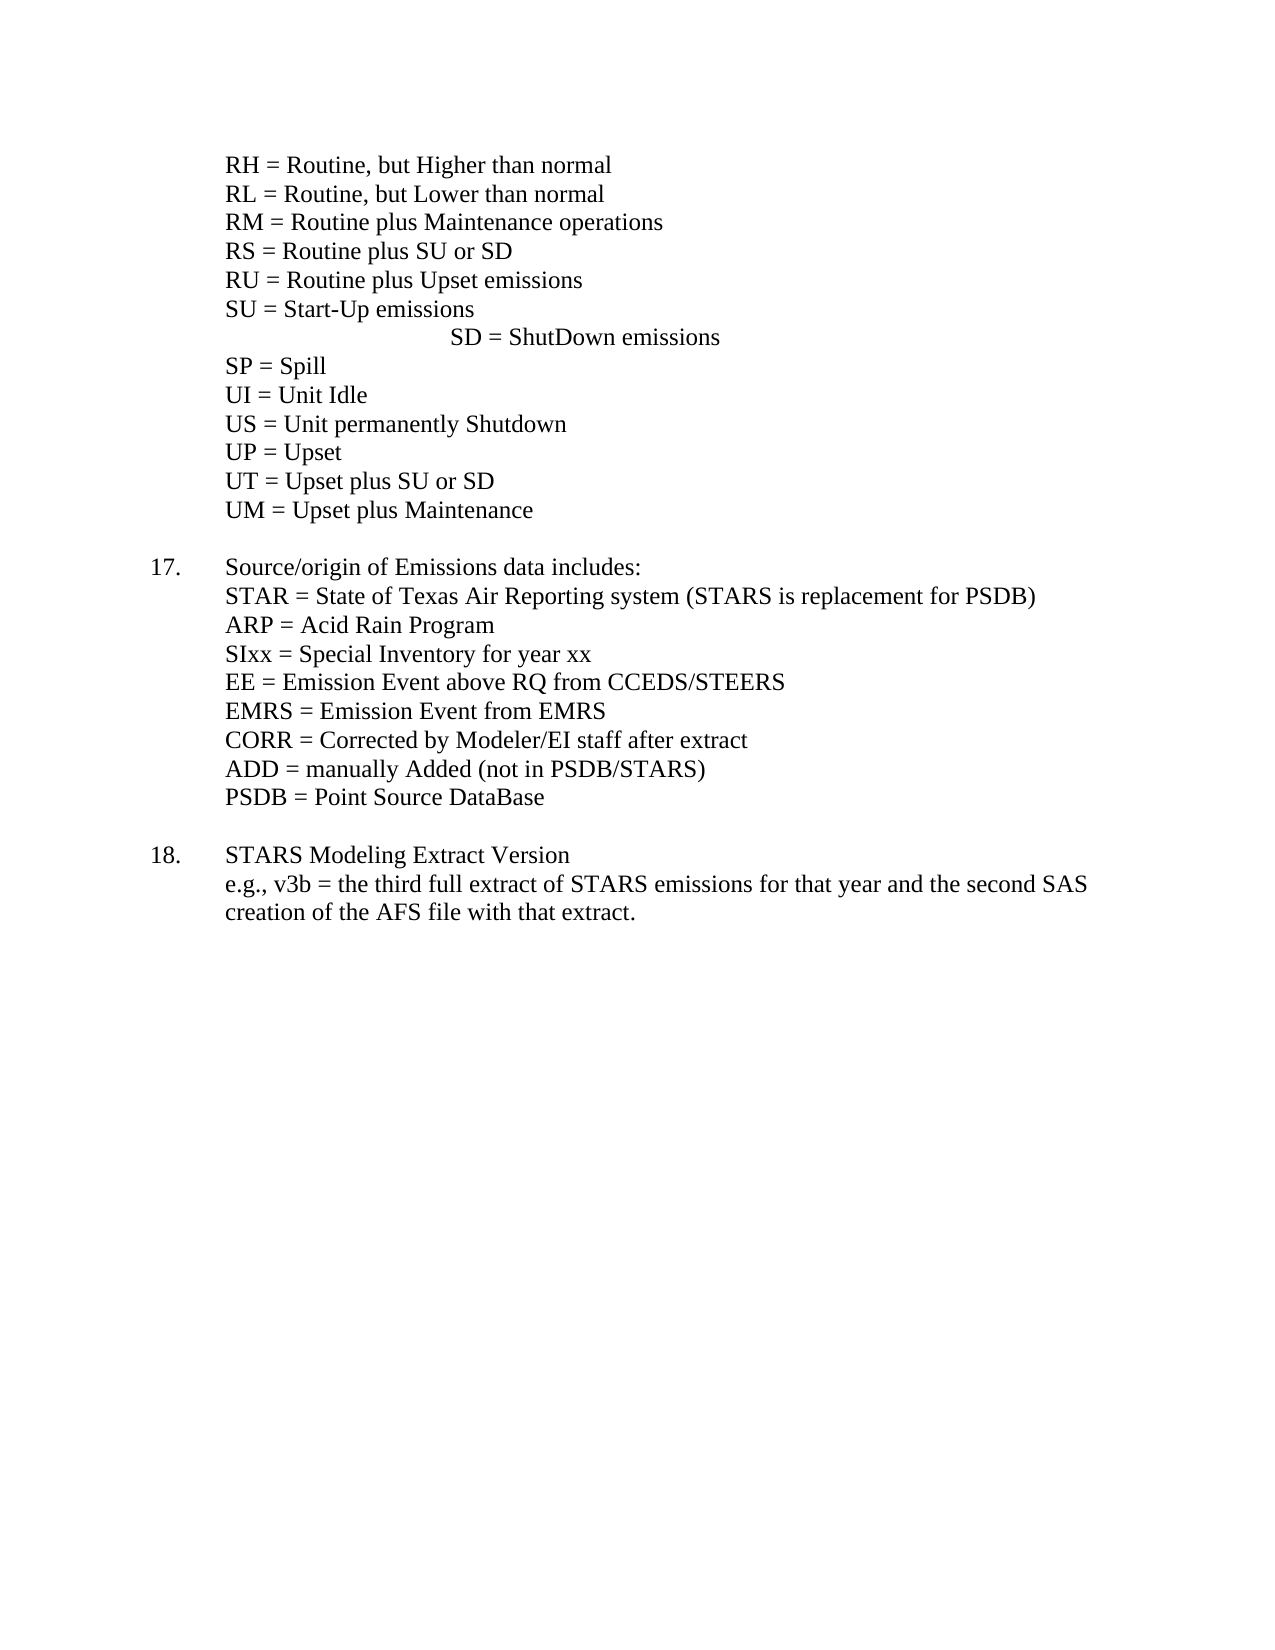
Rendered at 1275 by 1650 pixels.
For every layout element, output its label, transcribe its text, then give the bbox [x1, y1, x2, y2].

text US = Unit permanently Shutdown [150, 409, 1125, 437]
text RU = Routine plus Upset emissions [150, 265, 1125, 294]
text RL = Routine, but Lower than normal [150, 179, 1125, 207]
text STAR = State of system (STARS is replacement for PSDB) [150, 581, 1125, 610]
text 17. Source/origin of Emissions data includes: [150, 552, 1125, 581]
text UP = Upset [150, 437, 1125, 466]
text SIxx = Special Inventory for year xx [150, 639, 1125, 667]
text UT = Upset plus SU or SD [150, 466, 1125, 495]
text 18. STARS Modeling Extract Version [150, 840, 1125, 869]
text SU = Start-Up emissions [150, 294, 1125, 322]
text SP = Spill [150, 351, 1125, 380]
text RM = Routine plus Maintenance operations [150, 207, 1125, 236]
text UI = Unit Idle [150, 380, 1125, 409]
text CORR = Corrected by Modeler/EI staff after extract [150, 725, 1125, 754]
text EMRS = Emission Event from EMRS [150, 696, 1125, 725]
text PSDB = Point Source DataBase [150, 782, 1125, 811]
text UM = Upset plus Maintenance [150, 495, 1125, 524]
text RH = Routine, but Higher than normal [225, 150, 1125, 179]
text RS = Routine plus SU or SD [150, 236, 1125, 265]
text ADD = manually Added (not in PSDB/STARS) [150, 754, 1125, 782]
text ARP = Acid Rain Program [150, 610, 1125, 639]
text e.g., v3b = the third full extract of STARS emissions for that year and the second SAS creation of the AFS file with that extract. [225, 869, 1125, 926]
text SD = ShutDown emissions [150, 322, 1125, 351]
text EE = Emission Event above RQ from CCEDS/STEERS [150, 667, 1125, 696]
